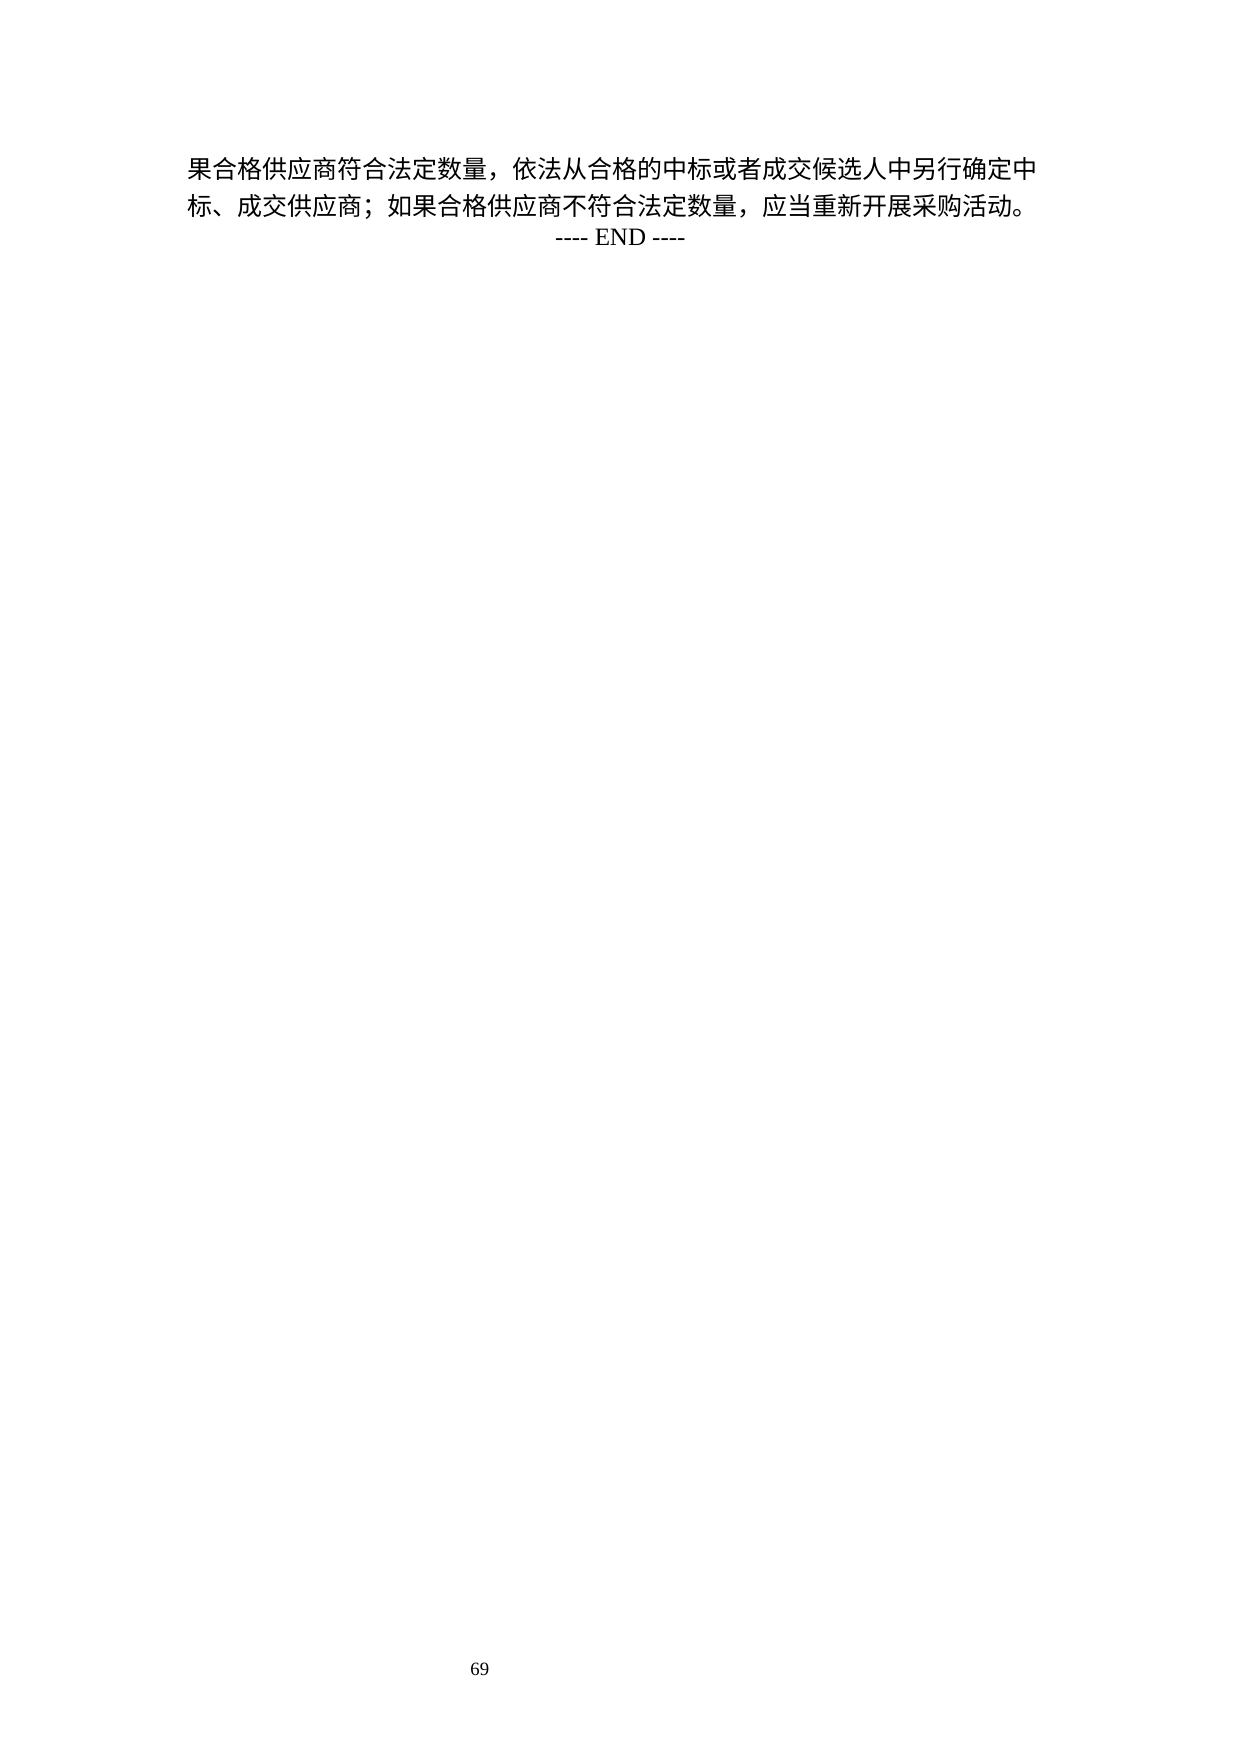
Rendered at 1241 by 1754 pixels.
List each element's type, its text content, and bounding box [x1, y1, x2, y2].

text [187, 150, 1053, 222]
text ---- END ---- [187, 222, 1053, 251]
